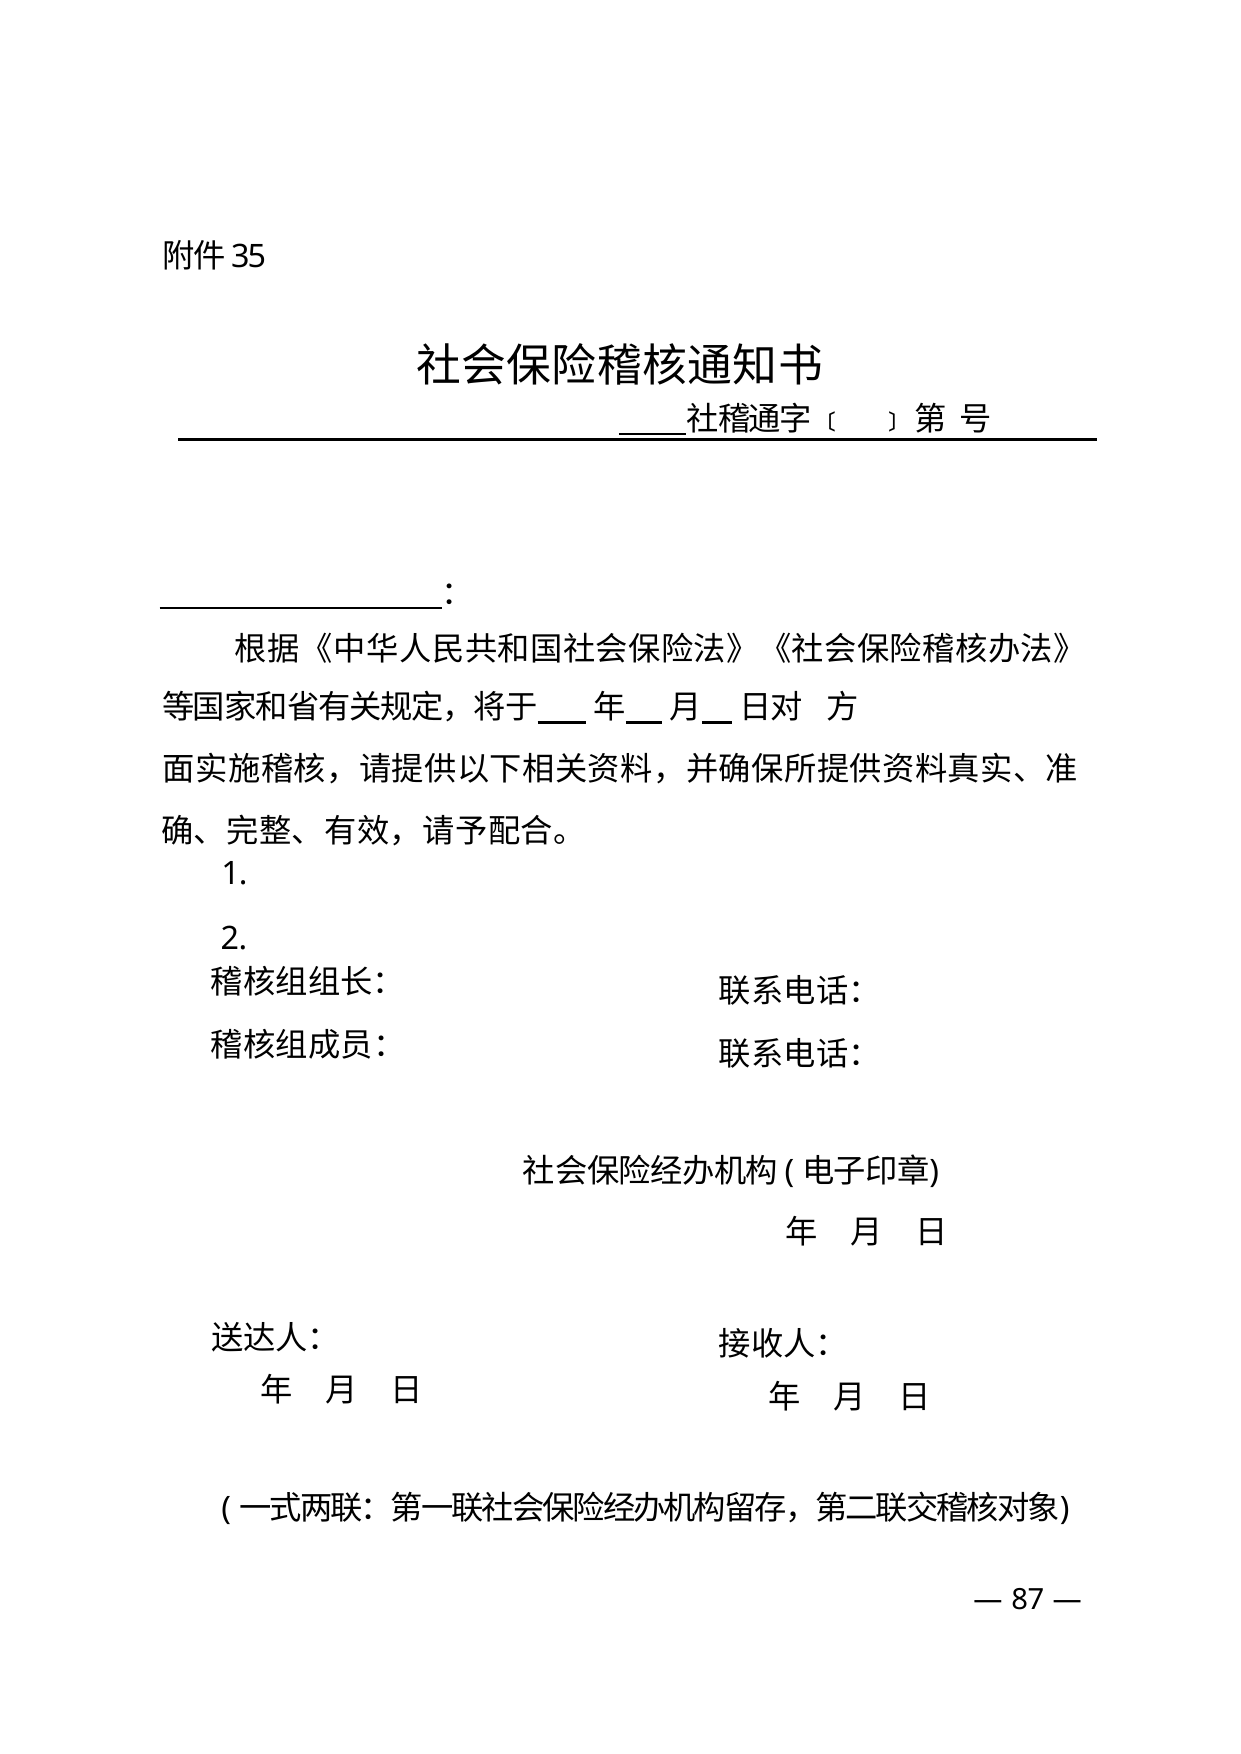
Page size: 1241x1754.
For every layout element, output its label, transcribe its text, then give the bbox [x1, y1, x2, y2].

text 年 月 日 [768, 1379, 1096, 1416]
text 社会保险经办机构 ( 电子印章) [522, 1148, 1096, 1191]
text ( 一式两联：第一联社会保险经办机构留存，第二联交稽核对象) [221, 1490, 1096, 1527]
text 等国家和省有关规定，将于 年 月 日对 方 [162, 684, 1096, 727]
text 年 月 日 [260, 1372, 708, 1409]
text 附件 35 [163, 232, 1096, 276]
text 稽核组组长： [210, 973, 708, 1027]
text 面实施稽核，请提供以下相关资料，并确保所提供资料真实、准 确、完整、有效，请予配合。 [161, 742, 1079, 852]
text 社稽通字 ﹝ ﹞ 第 号 [619, 396, 1096, 438]
text 稽核组成员： [210, 1027, 708, 1064]
text 根据《中华人民共和国社会保险法》《社会保险稽核办法》 [234, 626, 1096, 669]
text 2. [220, 922, 1096, 957]
text 社会保险稽核通知书 [416, 341, 1096, 391]
text 年 月 日 [785, 1209, 1096, 1252]
text 1. [221, 868, 1096, 922]
text 接收人： [718, 1321, 1096, 1364]
text 联系电话： [718, 982, 1096, 1036]
text ： [159, 567, 1096, 613]
text 送达人： [211, 1314, 708, 1358]
text 联系电话： [718, 1036, 1096, 1073]
